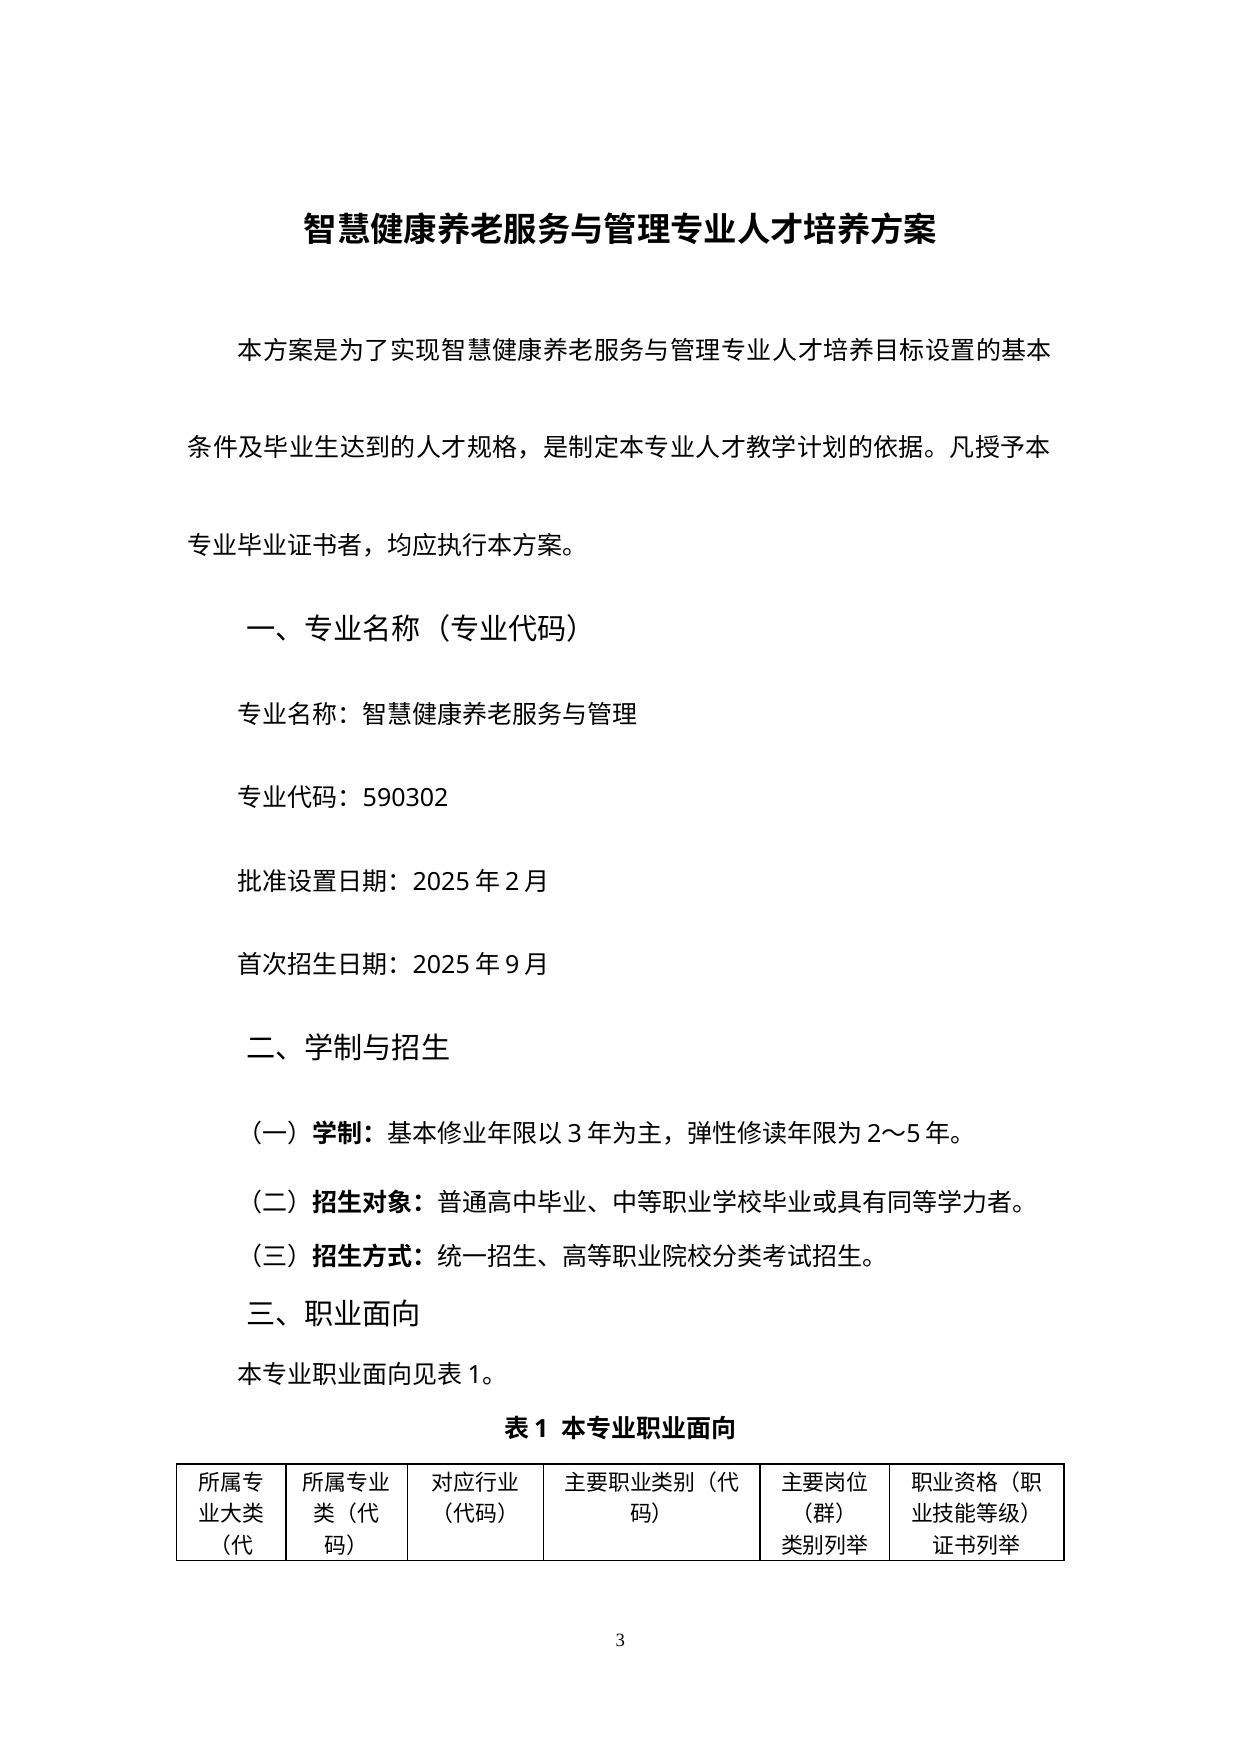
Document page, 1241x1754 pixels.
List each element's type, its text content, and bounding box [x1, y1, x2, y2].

text 三、职业面向 [187, 1291, 1053, 1333]
text 一、专业名称（专业代码） [187, 594, 1053, 659]
table_header 所属专业大类（代码） [177, 1465, 285, 1559]
table_header 主要职业类别（代码） [544, 1465, 759, 1559]
text （三）招生方式：统一招生、高等职业院校分类考试招生。 [187, 1236, 1053, 1273]
text 首次招生日期：2025年9月 [187, 930, 1053, 995]
table_header 职业资格（职业技能等级）证书列举 [890, 1465, 1063, 1559]
text 本方案是为了实现智慧健康养老服务与管理专业人才培养目标设置的基本条件及毕业生达到的人才规格，是制定本专业人才教学计划的依据。凡授予本专业毕业证书者，均应执行本方案。 [187, 316, 1053, 576]
text 表1 本专业职业面向 [187, 1409, 1053, 1445]
text 批准设置日期：2025年2月 [187, 847, 1053, 912]
text （二）招生对象：普通高中毕业、中等职业学校毕业或具有同等学力者。 [187, 1182, 1053, 1218]
table_header 主要岗位（群） 类别列举 [761, 1465, 889, 1559]
text 专业代码：590302 [187, 763, 1053, 828]
text 本专业职业面向见表1。 [187, 1354, 1053, 1391]
text 专业名称：智慧健康养老服务与管理 [187, 680, 1053, 745]
table_header 所属专业类（代码） [287, 1465, 407, 1559]
text （一）学制：基本修业年限以3年为主，弹性修读年限为2～5年。 [187, 1099, 1053, 1164]
text 二、学制与招生 [187, 1013, 1053, 1078]
text 智慧健康养老服务与管理专业人才培养方案 [187, 194, 1053, 259]
table_header 对应行业（代码） [408, 1465, 543, 1559]
